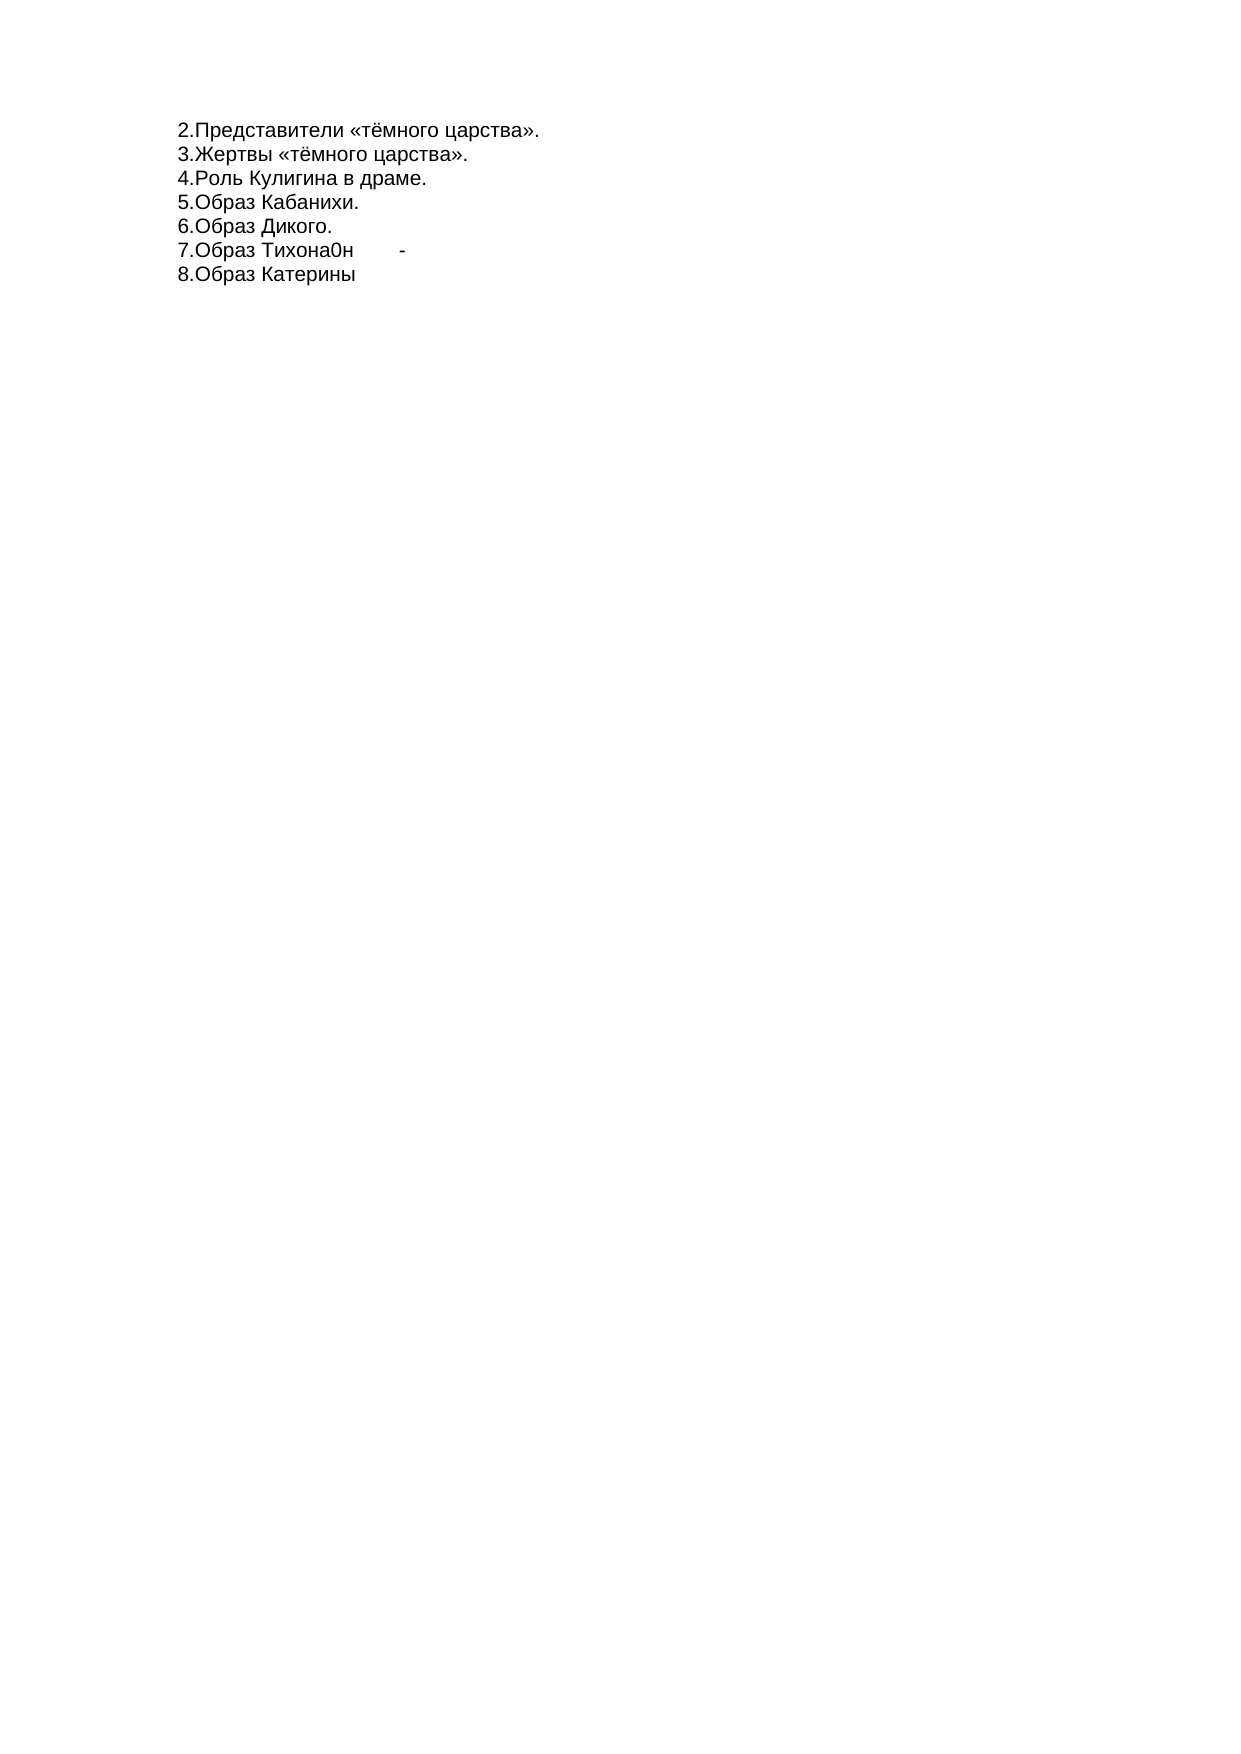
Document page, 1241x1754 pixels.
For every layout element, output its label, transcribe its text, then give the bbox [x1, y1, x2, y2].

text 7.Образ Тихона0н - [177, 238, 1152, 262]
text 3.Жертвы «тёмного царства». [177, 142, 1152, 166]
text 8.Образ Катерины [177, 262, 1152, 286]
text 2.Представители «тёмного царства». [177, 118, 1152, 142]
text 6.Образ Дикого. [177, 214, 1152, 238]
text 4.Роль Кулигина в драме. [177, 166, 1152, 190]
text 5.Образ Кабанихи. [177, 190, 1152, 214]
